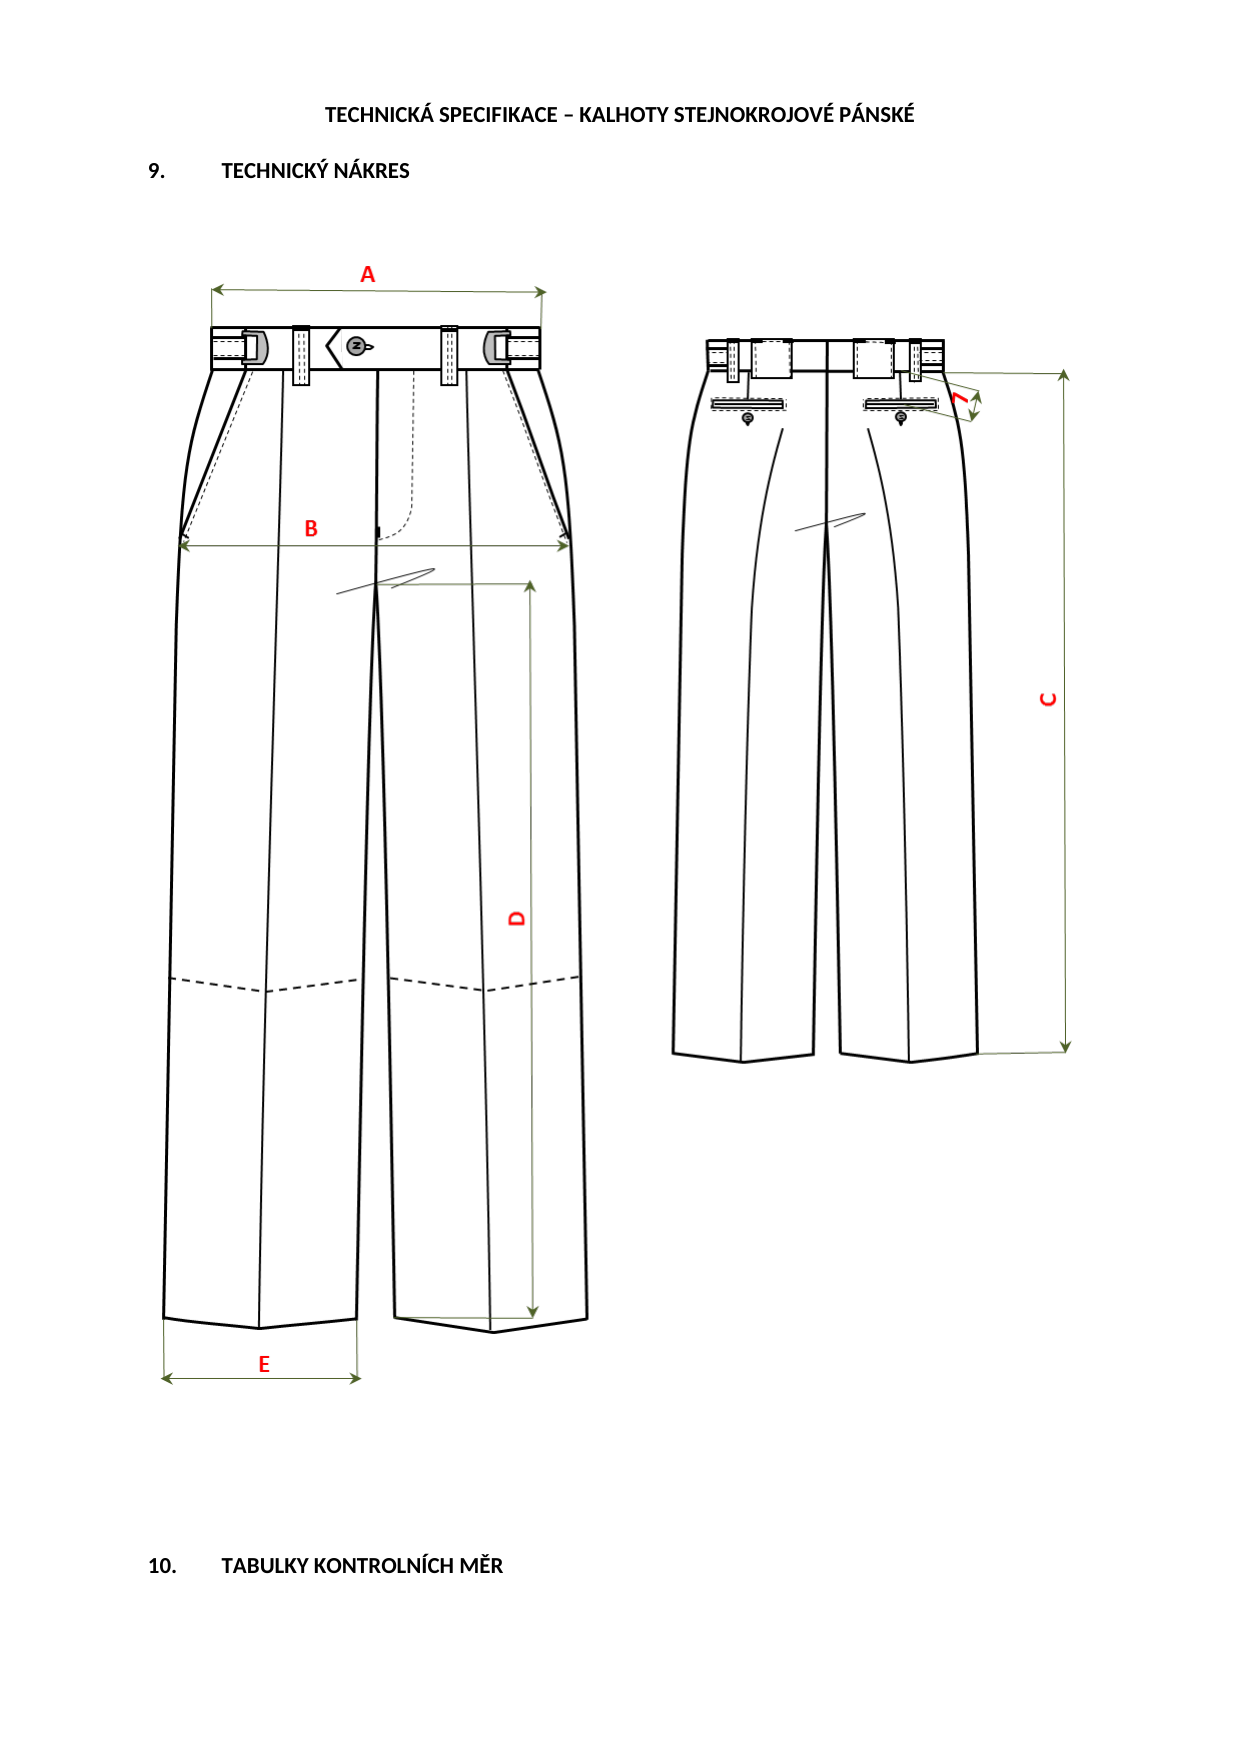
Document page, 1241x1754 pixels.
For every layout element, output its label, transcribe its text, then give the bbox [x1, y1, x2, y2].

list TECHNICKÝ NÁKRES [148, 156, 1093, 184]
picture [147, 249, 1079, 1392]
list TABULKY KONTROLNÍCH MĚR [148, 1551, 1093, 1579]
